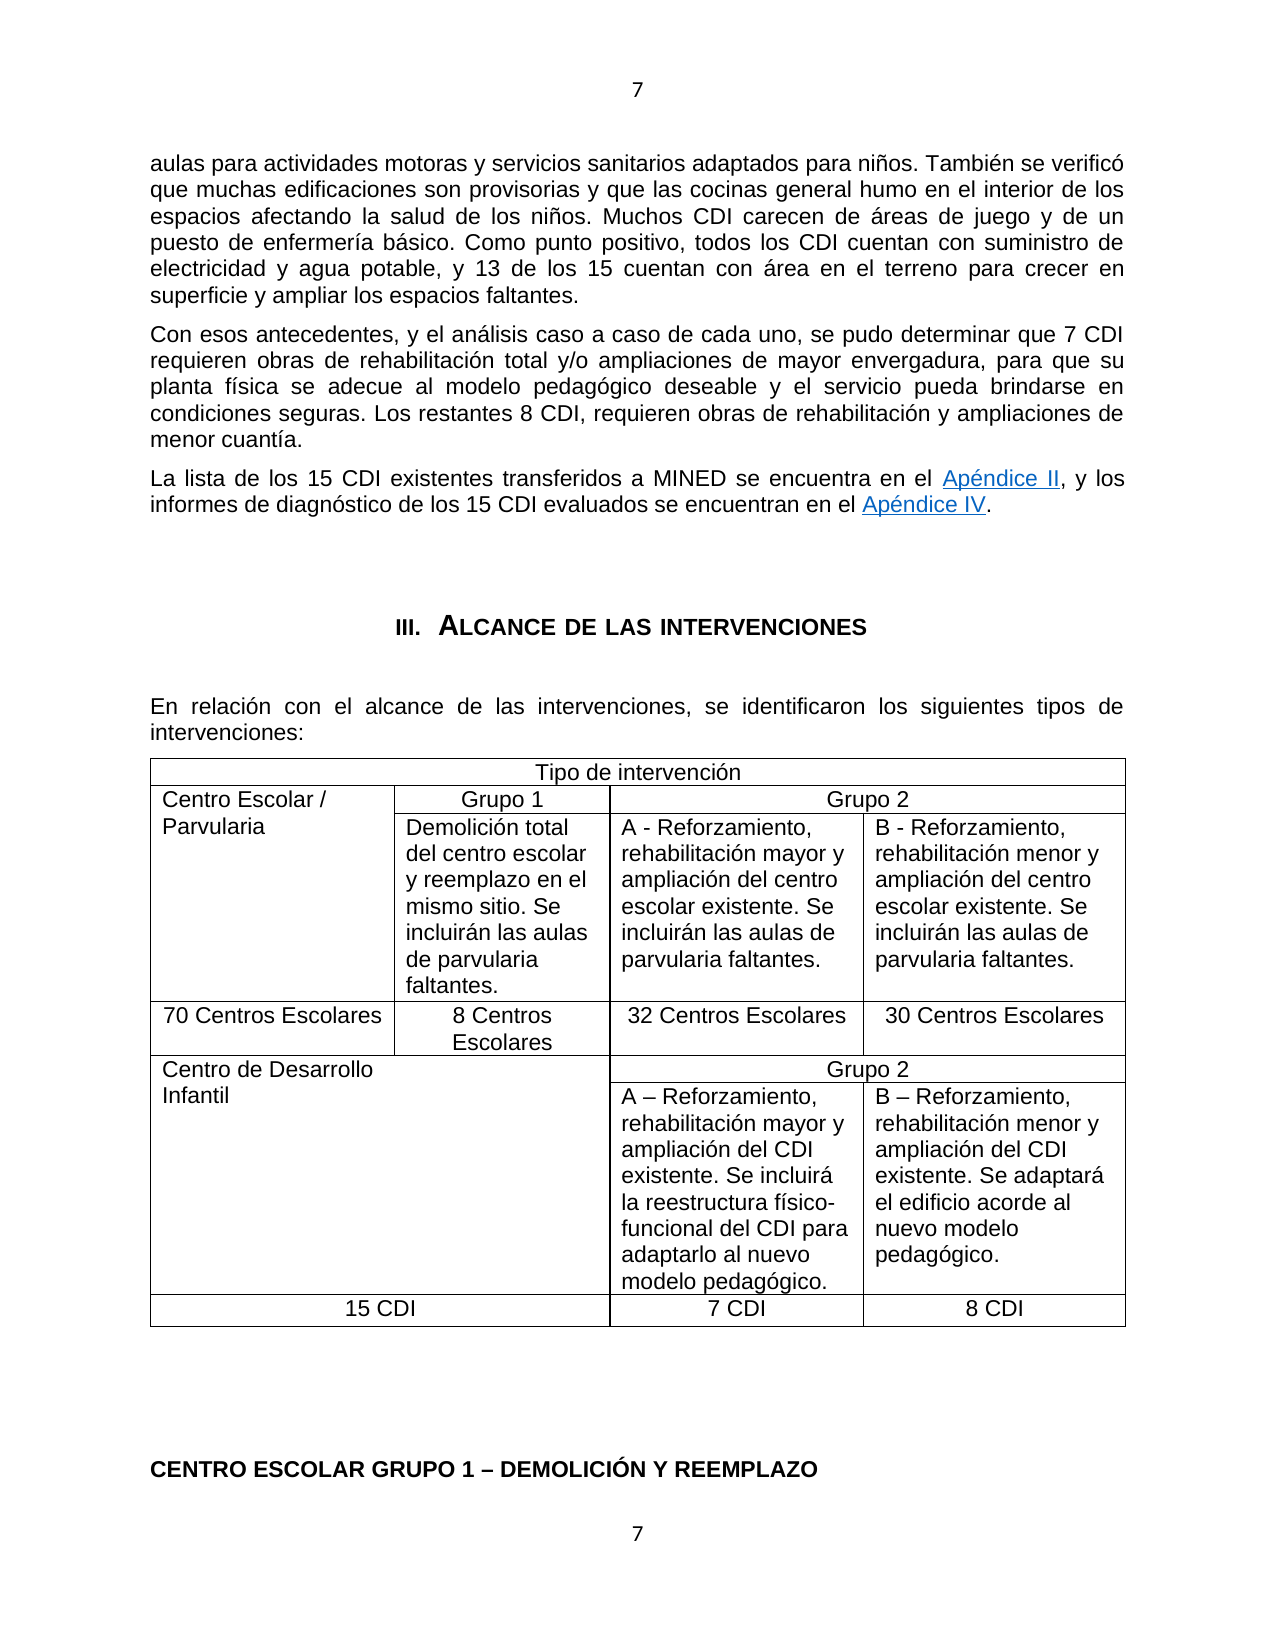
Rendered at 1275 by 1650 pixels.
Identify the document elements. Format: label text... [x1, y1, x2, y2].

table_cell Centro Escolar / Parvularia [151, 786, 394, 1001]
table_cell 8 Centros Escolares [395, 1002, 609, 1055]
table_cell B - Reforzamiento, rehabilitación menor y ampliación del centro escolar existente. Se incluirán las aulas de parvularia faltantes. [864, 814, 1125, 1001]
table_cell 8 CDI [864, 1295, 1125, 1326]
table_cell 32 Centros Escolares [611, 1002, 863, 1055]
table_cell A – Reforzamiento, rehabilitación mayor y ampliación del CDI existente. Se incluirá la reestructura físico-funcional del CDI para adaptarlo al nuevo modelo pedagógico. [611, 1083, 863, 1294]
table_cell Centro de Desarrollo Infantil [151, 1056, 609, 1294]
table_cell 30 Centros Escolares [864, 1002, 1125, 1055]
table_cell 15 CDI [151, 1295, 609, 1326]
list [150, 150, 1125, 308]
table_cell B – Reforzamiento, rehabilitación menor y ampliación del CDI existente. Se adaptará el edificio acorde al nuevo modelo pedagógico. [864, 1083, 1125, 1294]
list En relación con el alcance de las intervenciones, se identificaron los siguientes tipos de intervenciones: [150, 693, 1125, 745]
table_header Tipo de intervención [151, 759, 1125, 785]
table_cell 7 CDI [611, 1295, 863, 1326]
table_cell A - Reforzamiento, rehabilitación mayor y ampliación del centro escolar existente. Se incluirán las aulas de parvularia faltantes. [611, 814, 863, 1001]
table_cell 70 Centros Escolares [151, 1002, 394, 1055]
list Con esos antecedentes, y el análisis caso a caso de cada uno, se pudo determinar que 7 CDI requieren obras de rehabilitación total y/o ampliaciones de mayor envergadura, para que su planta física se adecue al modelo pedagógico deseable y el servicio pueda brindarse en condiciones seguras. Los restantes 8 CDI, requieren obras de rehabilitación y ampliaciones de menor cuantía. [150, 321, 1125, 452]
subtitle Alcance de las intervenciones [150, 608, 1125, 641]
table_cell Grupo 2 [611, 1056, 1125, 1082]
list CENTRO ESCOLAR GRUPO 1 – DEMOLICIÓN Y REEMPLAZO [150, 1456, 1125, 1482]
table_cell Demolición total del centro escolar y reemplazo en el mismo sitio. Se incluirán las aulas de parvularia faltantes. [395, 814, 609, 1001]
table_cell Grupo 2 [611, 786, 1125, 813]
list La lista de los 15 CDI existentes transferidos a MINED se encuentra en el Apéndice II, y los informes de diagnóstico de los 15 CDI evaluados se encuentran en el Apéndice IV. [150, 465, 1125, 518]
table_cell Grupo 1 [395, 786, 609, 813]
